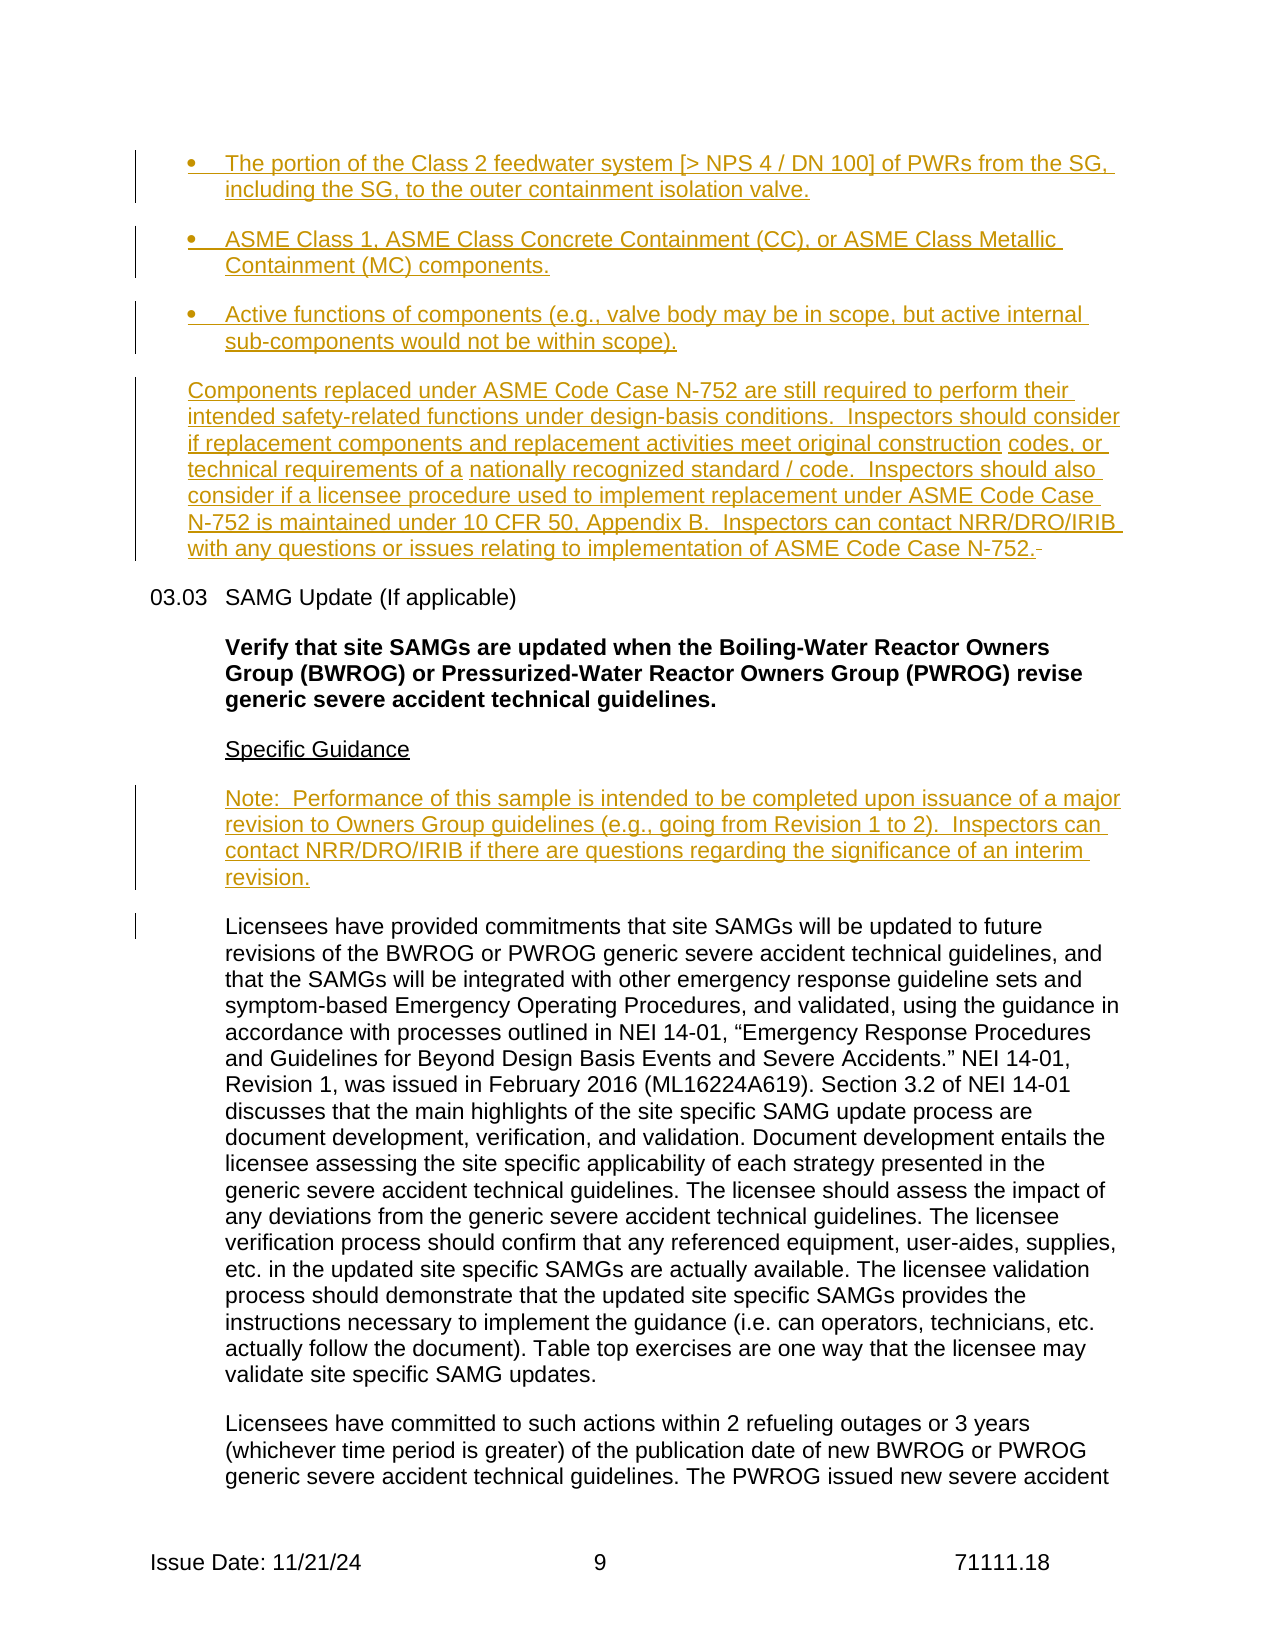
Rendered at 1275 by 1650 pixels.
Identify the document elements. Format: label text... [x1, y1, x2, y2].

text Licensees have provided commitments that site SAMGs will be updated to future revisions of the BWROG or PWROG generic severe accident technical guidelines, and that the SAMGs will be integrated with other emergency response guideline sets and symptom-based Emergency Operating Procedures, and validated, using the guidance in accordance with processes outlined in NEI 14-01, “Emergency Response Procedures and Guidelines for Beyond Design Basis Events and Severe Accidents.” NEI 14-01, Revision 1, was issued in February 2016 (ML16224A619). Section 3.2 of NEI 14-01 discusses that the main highlights of the site specific SAMG update process are document development, verification, and validation. Document development entails the licensee assessing the site specific applicability of each strategy presented in the generic severe accident technical guidelines. The licensee should assess the impact of any deviations from the generic severe accident technical guidelines. The licensee verification process should confirm that any referenced equipment, user-aides, supplies, etc. in the updated site specific SAMGs are actually available. The licensee validation process should demonstrate that the updated site specific SAMGs provides the instructions necessary to implement the guidance (i.e. can operators, technicians, etc. actually follow the document). Table top exercises are one way that the licensee may validate site specific SAMG updates. [225, 913, 1125, 1387]
subtitle 03.03 SAMG Update (If applicable) [150, 584, 1125, 611]
text Verify that site SAMGs are updated when the Boiling-Water Reactor Owners Group (BWROG) or Pressurized-Water Reactor Owners Group (PWROG) revise generic severe accident technical guidelines. [225, 633, 1125, 713]
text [225, 1410, 1125, 1489]
text Specific Guidance [225, 736, 1125, 762]
